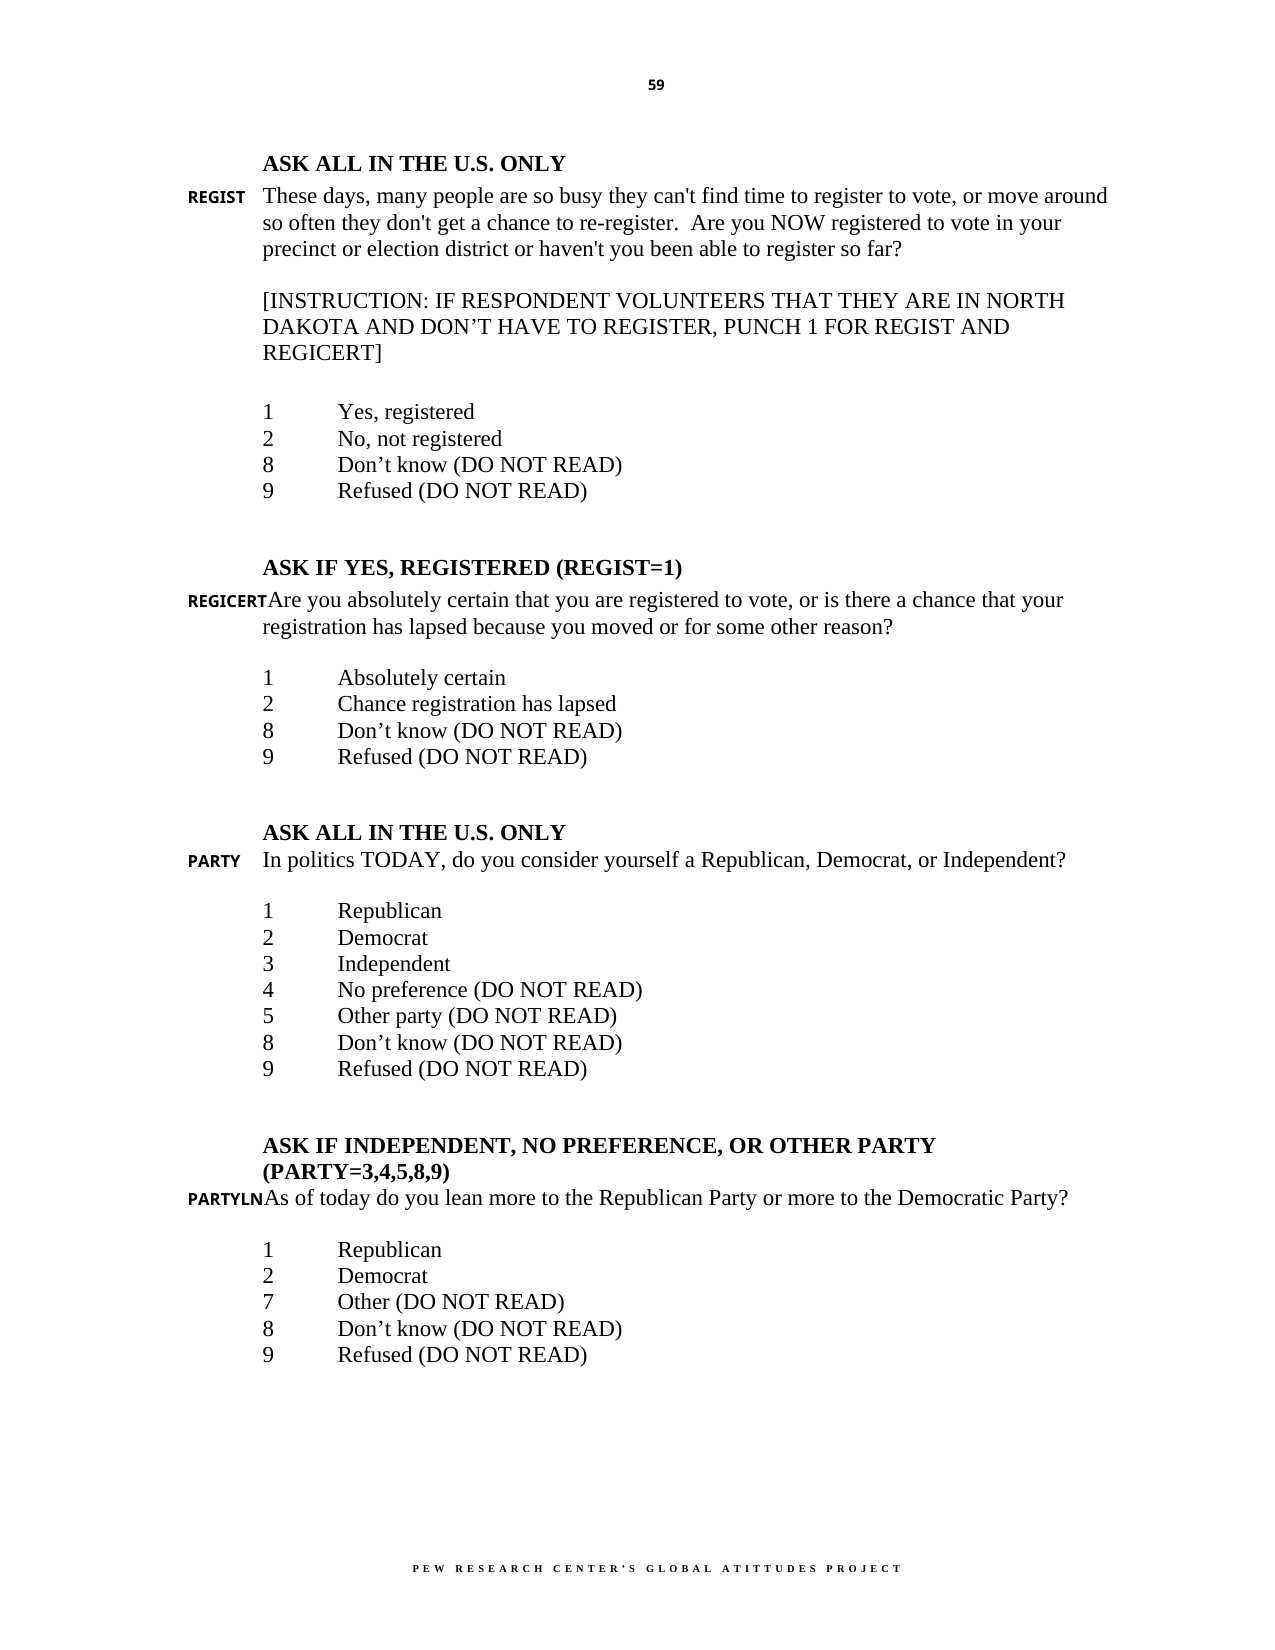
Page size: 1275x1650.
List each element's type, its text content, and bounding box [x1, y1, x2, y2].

text 8 Don’t know (DO NOT READ) [262, 451, 1125, 477]
text 4 No preference (DO NOT READ) [262, 976, 1125, 1003]
text PARTYLNAs of today do you lean more to the Republican Party or more to the Democratic Party? [187, 1184, 1125, 1211]
text REGICERTAre you absolutely certain that you are registered to vote, or is there a chance that your registration has lapsed because you moved or for some other reason? [187, 586, 1125, 639]
text 1 Republican [262, 1236, 1125, 1262]
text ASK ALL IN THE U.S. ONLY [262, 819, 1125, 846]
text 5 Other party (DO NOT READ) [262, 1003, 1125, 1029]
text 1 Republican [262, 897, 1125, 923]
text [INSTRUCTION: IF RESPONDENT VOLUNTEERS THAT THEY ARE IN NORTH DAKOTA AND DON’T HAVE TO REGISTER, PUNCH 1 FOR REGIST AND REGICERT] [262, 287, 1125, 366]
text 8 Don’t know (DO NOT READ) [262, 1315, 1125, 1341]
text 8 Don’t know (DO NOT READ) [262, 1029, 1125, 1055]
text ASK IF YES, REGISTERED (REGIST=1) [262, 554, 1125, 580]
text 9 Refused (DO NOT READ) [262, 477, 1125, 504]
text 2 Democrat [262, 923, 1125, 950]
text ASK IF INDEPENDENT, NO PREFERENCE, OR OTHER PARTY (PARTY=3,4,5,8,9) [262, 1132, 1125, 1184]
text 1 Yes, registered [262, 398, 1125, 425]
text 2 Chance registration has lapsed [262, 690, 1125, 717]
text PARTY In politics TODAY, do you consider yourself a Republican, Democrat, or Independent? [187, 846, 1125, 872]
text ASK ALL IN THE U.S. ONLY [262, 150, 1125, 176]
text 9 Refused (DO NOT READ) [262, 1341, 1125, 1367]
text 9 Refused (DO NOT READ) [262, 743, 1125, 769]
text 1 Absolutely certain [262, 664, 1125, 690]
text 2 No, not registered [262, 425, 1125, 451]
text 7 Other (DO NOT READ) [262, 1288, 1125, 1315]
text 3 Independent [262, 950, 1125, 976]
text 8 Don’t know (DO NOT READ) [262, 717, 1125, 743]
text 9 Refused (DO NOT READ) [262, 1055, 1125, 1082]
text REGIST These days, many people are so busy they can't find time to register to vote, or move around so often they don't get a chance to re-register. Are you NOW registered to vote in your precinct or election district or haven't you been able to register so far? [187, 183, 1125, 262]
text 2 Democrat [262, 1262, 1125, 1288]
